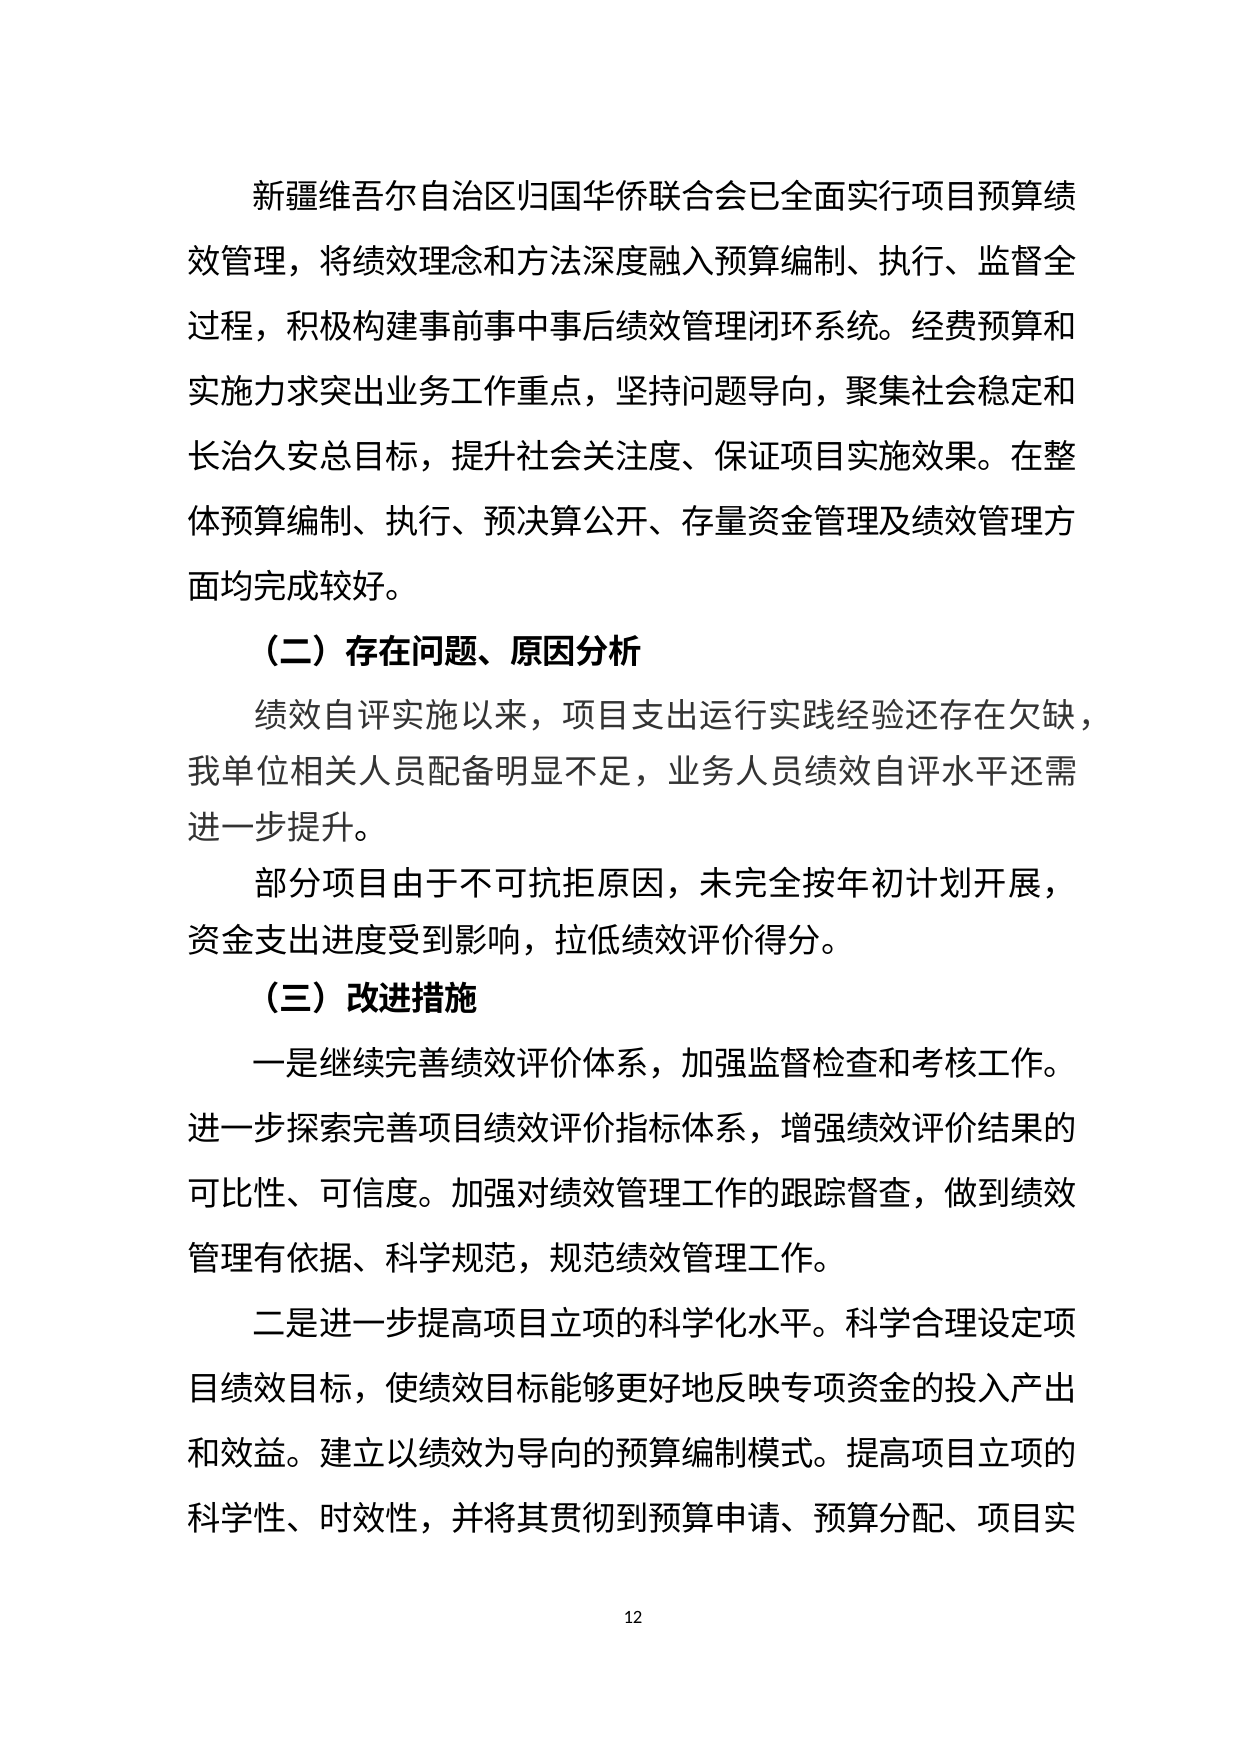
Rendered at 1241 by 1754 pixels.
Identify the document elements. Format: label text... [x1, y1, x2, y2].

text （二）存在问题、原因分析 [187, 617, 1078, 682]
list 绩效自评实施以来，项目支出运行实践经验还存在欠缺，我单位相关人员配备明显不足，业务人员绩效自评水平还需进一步提升。 [187, 682, 1078, 851]
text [187, 1288, 1078, 1548]
text 新疆维吾尔自治区归国华侨联合会已全面实行项目预算绩效管理，将绩效理念和方法深度融入预算编制、执行、监督全过程，积极构建事前事中事后绩效管理闭环系统。经费预算和实施力求突出业务工作重点，坚持问题导向，聚集社会稳定和长治久安总目标，提升社会关注度、保证项目实施效果。在整体预算编制、执行、预决算公开、存量资金管理及绩效管理方面均完成较好。 [187, 162, 1078, 617]
text 一是继续完善绩效评价体系，加强监督检查和考核工作。进一步探索完善项目绩效评价指标体系，增强绩效评价结果的可比性、可信度。加强对绩效管理工作的跟踪督查，做到绩效管理有依据、科学规范，规范绩效管理工作。 [187, 1028, 1078, 1288]
list 部分项目由于不可抗拒原因，未完全按年初计划开展，资金支出进度受到影响，拉低绩效评价得分。 [187, 851, 1078, 963]
list 改进措施 [187, 963, 1078, 1028]
